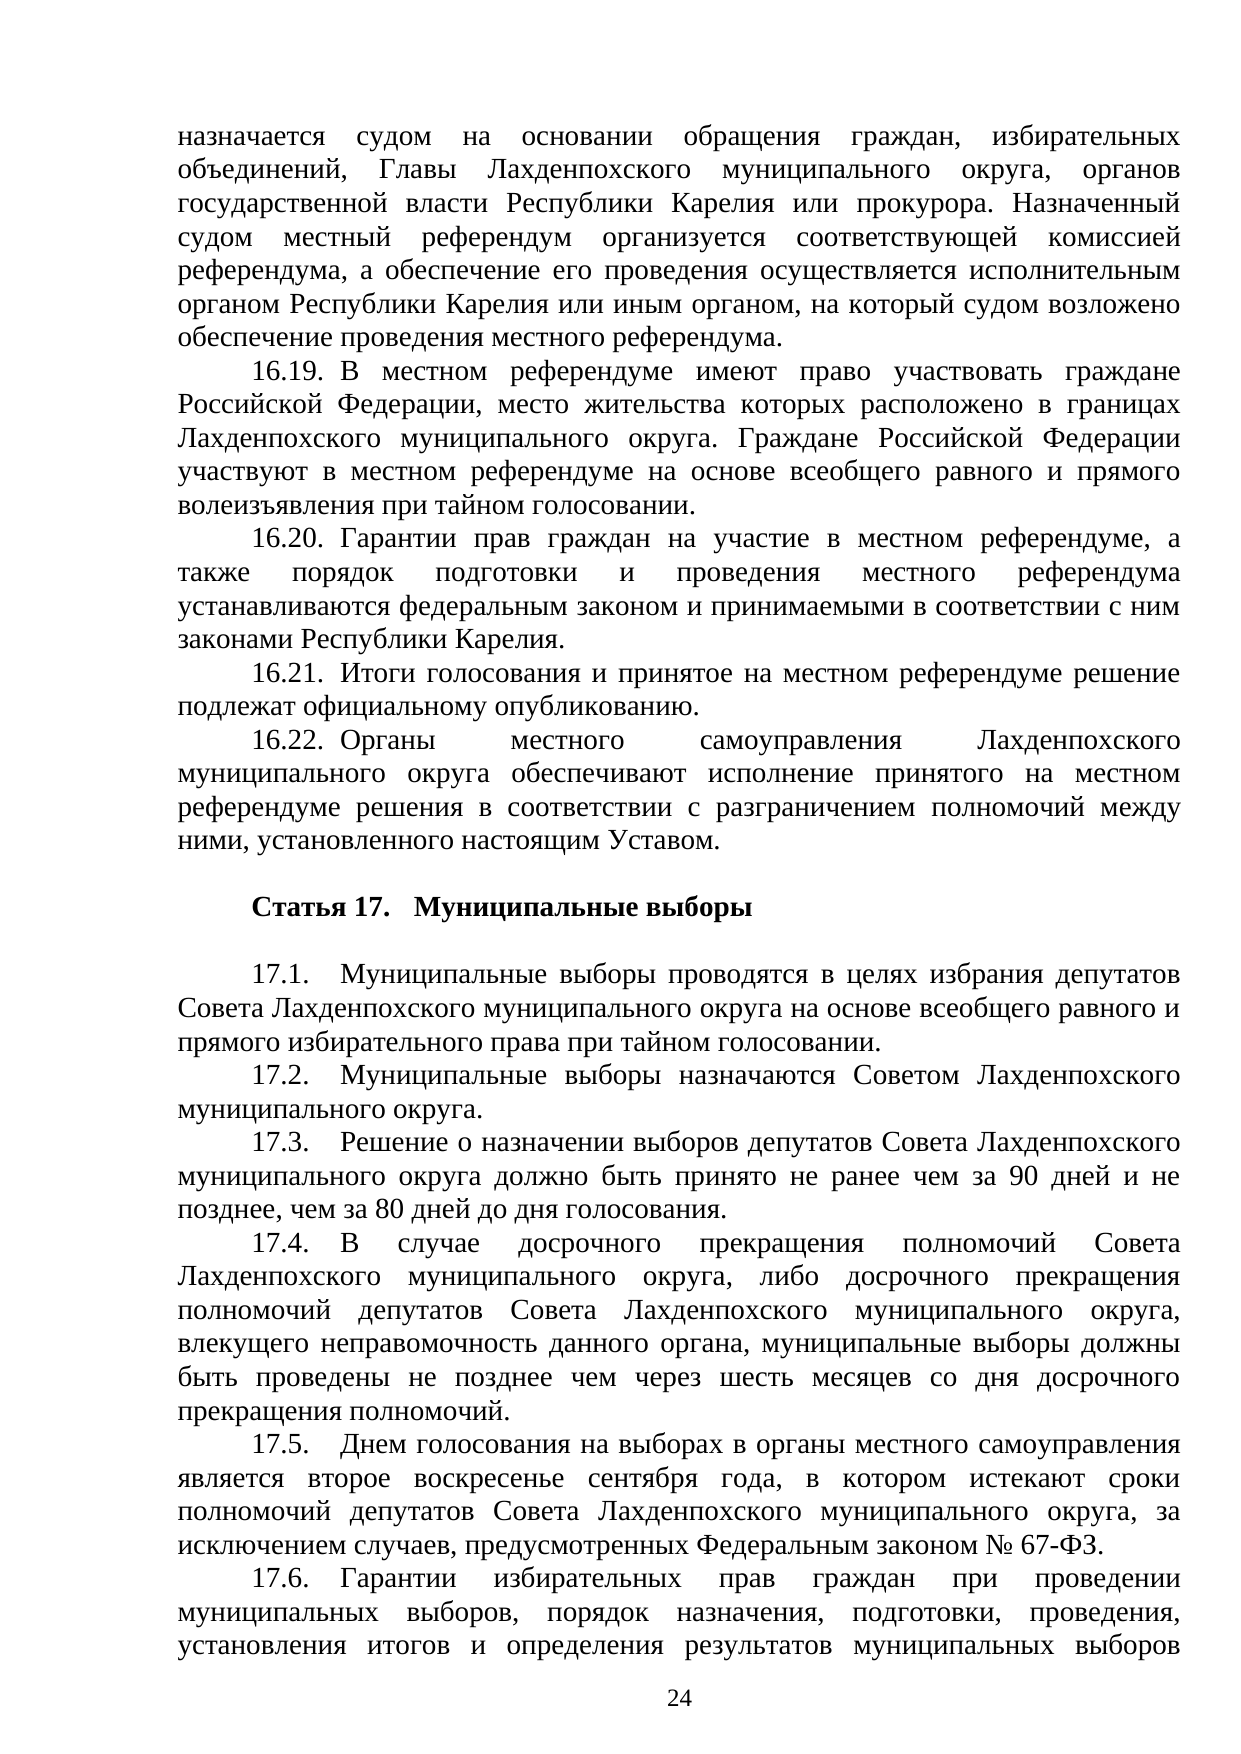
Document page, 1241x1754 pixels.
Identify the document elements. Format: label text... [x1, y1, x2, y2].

list Муниципальные выборы назначаются Советом Лахденпохского муниципального округа. [177, 1057, 1181, 1124]
list В случае досрочного прекращения полномочий Совета Лахденпохского муниципального округа, либо досрочного прекращения полномочий депутатов Совета Лахденпохского муниципального округа, влекущего неправомочность данного органа, муниципальные выборы должны быть проведены не позднее чем через шесть месяцев со дня досрочного прекращения полномочий. [177, 1225, 1181, 1426]
list Муниципальные выборы [177, 889, 1181, 923]
list Решение о назначении выборов депутатов Совета Лахденпохского муниципального округа должно быть принято не ранее чем за 90 дней и не позднее, чем за 80 дней до дня голосования. [177, 1124, 1181, 1225]
list Днем голосования на выборах в органы местного самоуправления является второе воскресенье сентября года, в котором истекают сроки полномочий депутатов Совета Лахденпохского муниципального округа, за исключением случаев, предусмотренных Федеральным законом № 67-ФЗ. [177, 1426, 1181, 1560]
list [177, 1560, 1181, 1661]
list В местном референдуме имеют право участвовать граждане Российской Федерации, место жительства которых расположено в границах Лахденпохского муниципального округа. Граждане Российской Федерации участвуют в местном референдуме на основе всеобщего равного и прямого волеизъявления при тайном голосовании. [177, 353, 1181, 521]
list Органы местного самоуправления Лахденпохского муниципального округа обеспечивают исполнение принятого на местном референдуме решения в соответствии с разграничением полномочий между ними, установленного настоящим Уставом. [177, 722, 1181, 856]
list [177, 118, 1181, 353]
list Гарантии прав граждан на участие в местном референдуме, а также порядок подготовки и проведения местного референдума устанавливаются федеральным законом и принимаемыми в соответствии с ним законами Республики Карелия. [177, 521, 1181, 655]
list Итоги голосования и принятое на местном референдуме решение подлежат официальному опубликованию. [177, 655, 1181, 722]
list Муниципальные выборы проводятся в целях избрания депутатов Совета Лахденпохского муниципального округа на основе всеобщего равного и прямого избирательного права при тайном голосовании. [177, 957, 1181, 1057]
